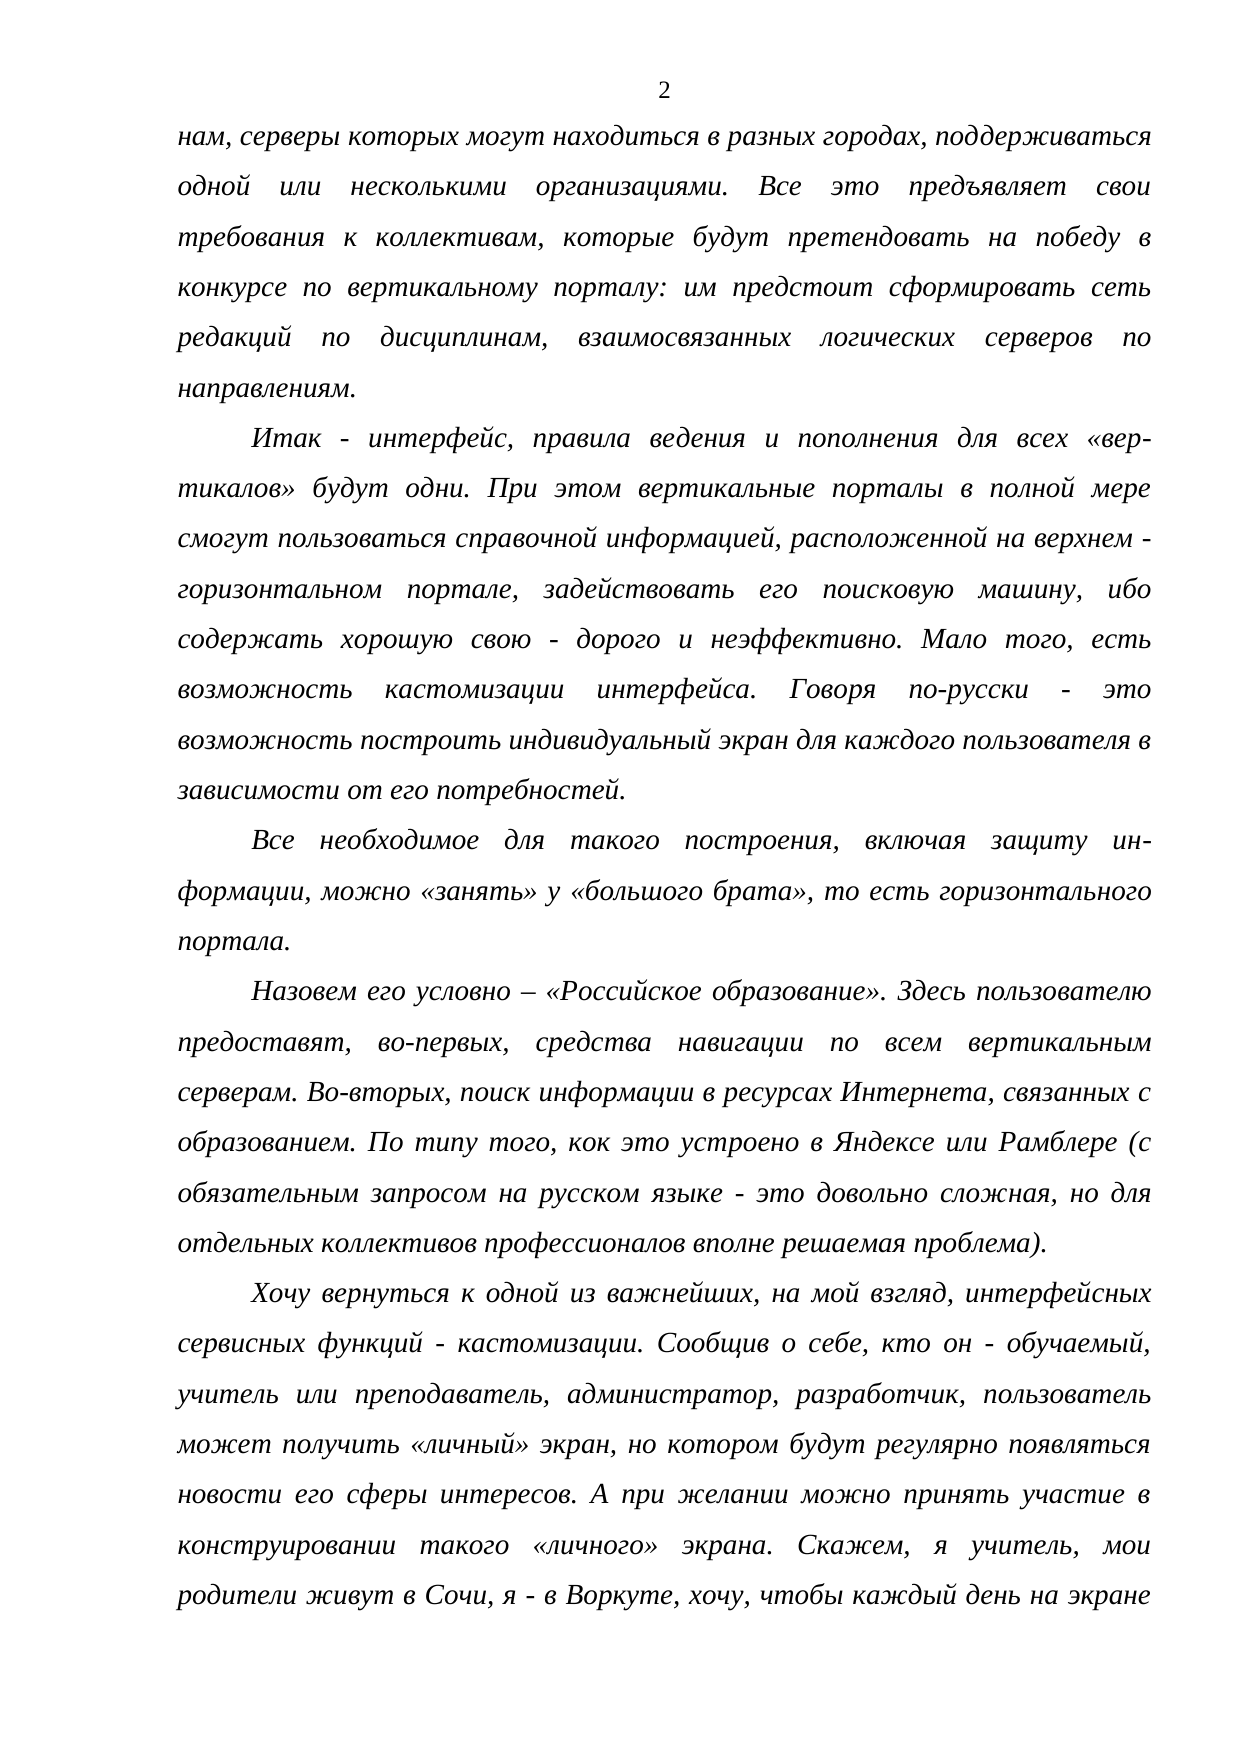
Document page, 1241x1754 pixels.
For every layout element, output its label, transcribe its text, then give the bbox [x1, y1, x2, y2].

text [177, 1275, 1152, 1611]
text Итак - интерфейс, правила ведения и пополнения для всех «вертикалов» будут одни. При этом вертикальные порталы в полной мере смогут пользоваться справочной информацией, расположенной на верхнем - горизонтальном портале, задействовать его поисковую машину, ибо содержать хорошую свою - дорого и неэффективно. Мало того, есть возможность кастомизации интерфейса. Говоря по-русски - это возможность построить индивидуальный экран для каждого пользователя в зависимости от его потребностей. [177, 420, 1152, 806]
text Все необходимое для такого построения, включая защиту информации, можно «занять» у «большого брата», то есть горизонтального портала. [177, 822, 1152, 957]
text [177, 118, 1152, 403]
text Назовем его условно – «Российское образование». Здесь пользователю предоставят, во-первых, средства навигации по всем вертикальным серверам. Во-вторых, поиск информации в ресурсах Интернета, связанных с образованием. По типу того, кок это устроено в Яндексе или Рамблере (с обязательным запросом на русском языке - это довольно сложная, но для отдельных коллективов профессионалов вполне решаемая проблема). [177, 973, 1152, 1258]
